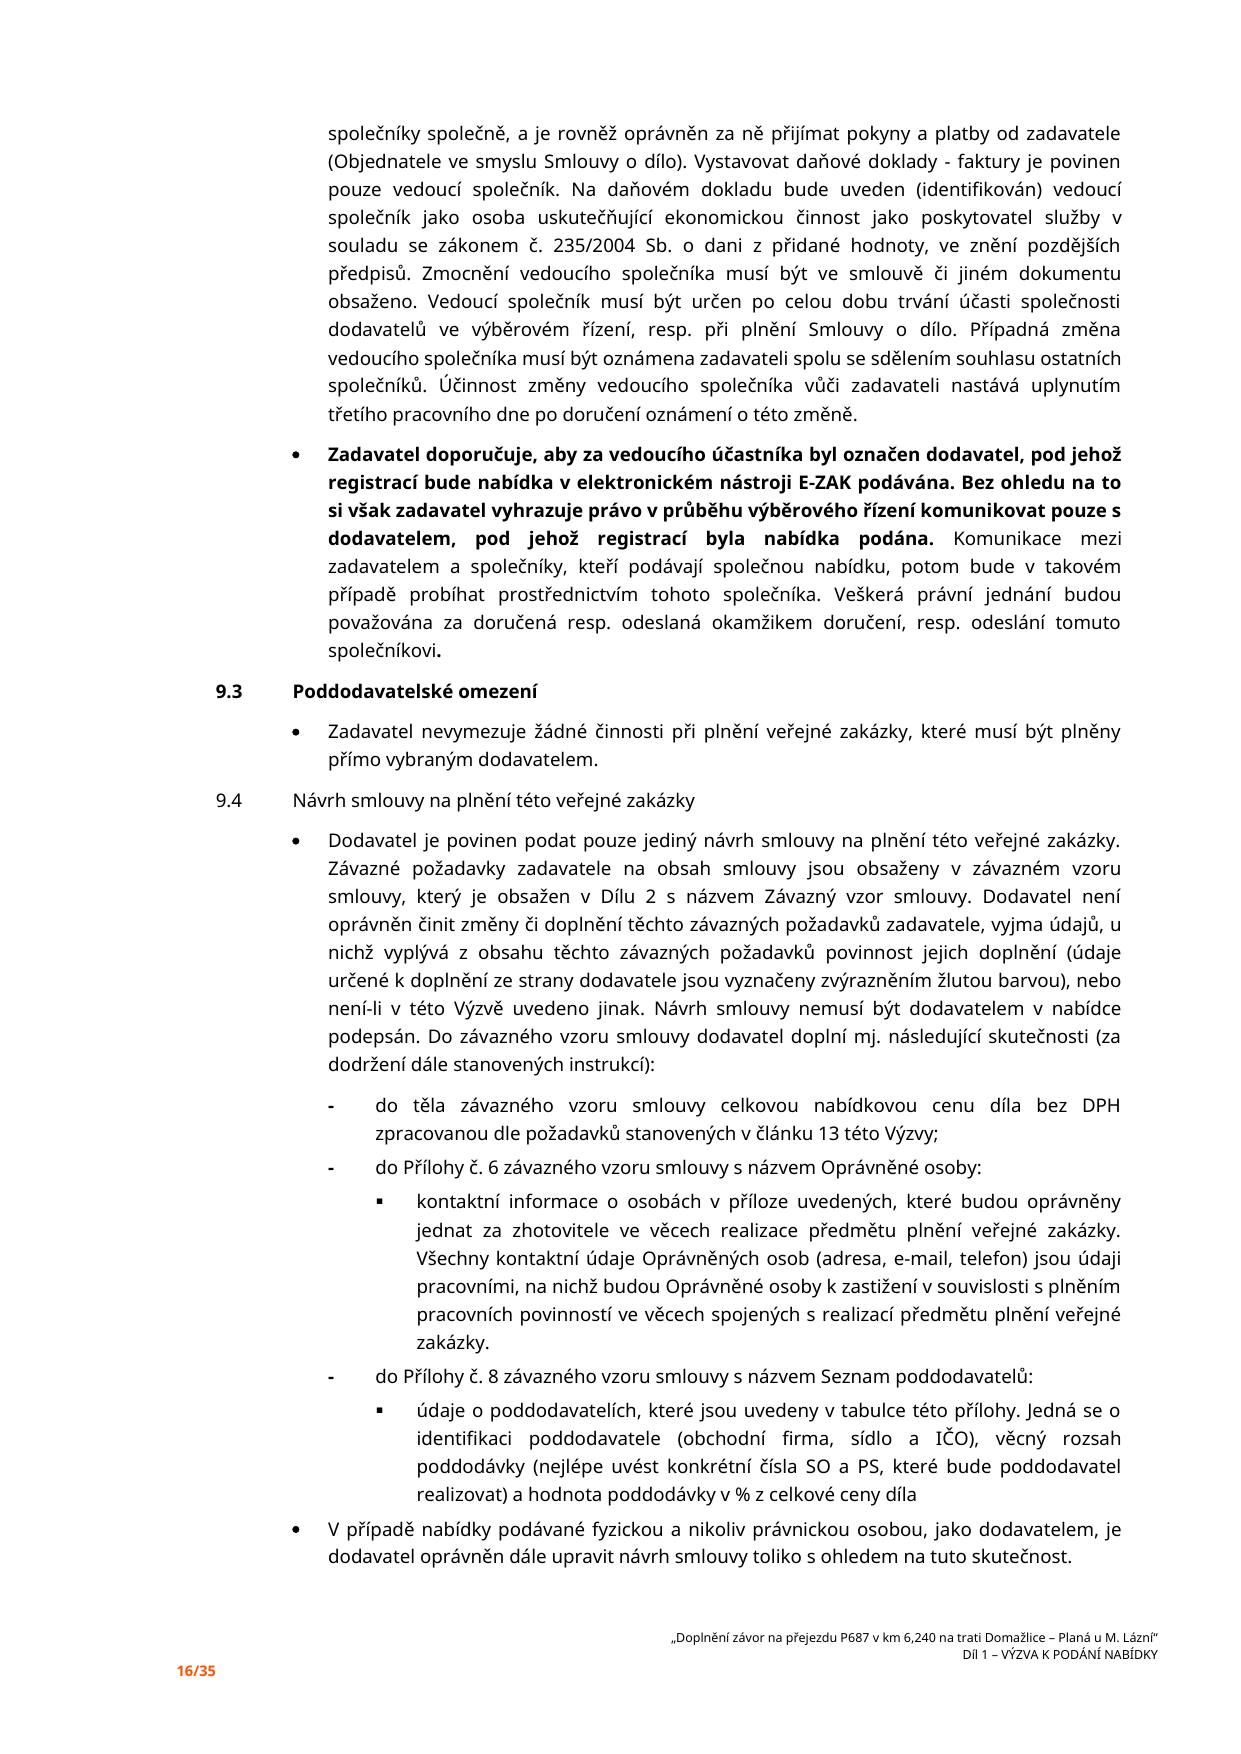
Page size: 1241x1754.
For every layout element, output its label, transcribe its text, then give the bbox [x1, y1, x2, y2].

text Zadavatel doporučuje, aby za vedoucího účastníka byl označen dodavatel, pod jehož registrací bude nabídka v elektronickém nástroji E-ZAK podávána. Bez ohledu na to si však zadavatel vyhrazuje právo v průběhu výběrového řízení komunikovat pouze s dodavatelem, pod jehož registrací byla nabídka podána. Komunikace mezi zadavatelem a společníky, kteří podávají společnou nabídku, potom bude v takovém případě probíhat prostřednictvím tohoto společníka. Veškerá právní jednání budou považována za doručená resp. odeslaná okamžikem doručení, resp. odeslání tomuto společníkovi. [292, 441, 1122, 663]
text V případě nabídky podávané fyzickou a nikoliv právnickou osobou, jako dodavatelem, je dodavatel oprávněn dále upravit návrh smlouvy toliko s ohledem na tuto skutečnost. [292, 1516, 1122, 1569]
text do těla závazného vzoru smlouvy celkovou nabídkovou cenu díla bez DPH zpracovanou dle požadavků stanovených v článku 13 této Výzvy; [328, 1092, 1122, 1146]
text kontaktní informace o osobách v příloze uvedených, které budou oprávněny jednat za zhotovitele ve věcech realizace předmětu plnění veřejné zakázky. Všechny kontaktní údaje Oprávněných osob (adresa, e-mail, telefon) jsou údaji pracovními, na nichž budou Oprávněné osoby k zastižení v souvislosti s plněním pracovních povinností ve věcech spojených s realizací předmětu plnění veřejné zakázky. [375, 1189, 1122, 1354]
text Poddodavatelské omezení [216, 678, 1122, 703]
text do Přílohy č. 8 závazného vzoru smlouvy s názvem Seznam poddodavatelů: [328, 1363, 1122, 1389]
text do Přílohy č. 6 závazného vzoru smlouvy s názvem Oprávněné osoby: [328, 1154, 1122, 1180]
text údaje o poddodavatelích, které jsou uvedeny v tabulce této přílohy. Jedná se o identifikaci poddodavatele (obchodní firma, sídlo a IČO), věcný rozsah poddodávky (nejlépe uvést konkrétní čísla SO a PS, které bude poddodavatel realizovat) a hodnota poddodávky v % z celkové ceny díla [375, 1397, 1122, 1507]
text Dodavatel je povinen podat pouze jediný návrh smlouvy na plnění této veřejné zakázky. Závazné požadavky zadavatele na obsah smlouvy jsou obsaženy v závazném vzoru smlouvy, který je obsažen v Dílu 2 s názvem Závazný vzor smlouvy. Dodavatel není oprávněn činit změny či doplnění těchto závazných požadavků zadavatele, vyjma údajů, u nichž vyplývá z obsahu těchto závazných požadavků povinnost jejich doplnění (údaje určené k doplnění ze strany dodavatele jsou vyznačeny zvýrazněním žlutou barvou), nebo není-li v této Výzvě uvedeno jinak. Návrh smlouvy nemusí být dodavatelem v nabídce podepsán. Do závazného vzoru smlouvy dodavatel doplní mj. následující skutečnosti (za dodržení dále stanovených instrukcí): [292, 828, 1122, 1077]
text Zadavatel nevymezuje žádné činnosti při plnění veřejné zakázky, které musí být plněny přímo vybraným dodavatelem. [292, 718, 1122, 772]
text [292, 121, 1122, 426]
text Návrh smlouvy na plnění této veřejné zakázky [216, 787, 1122, 813]
